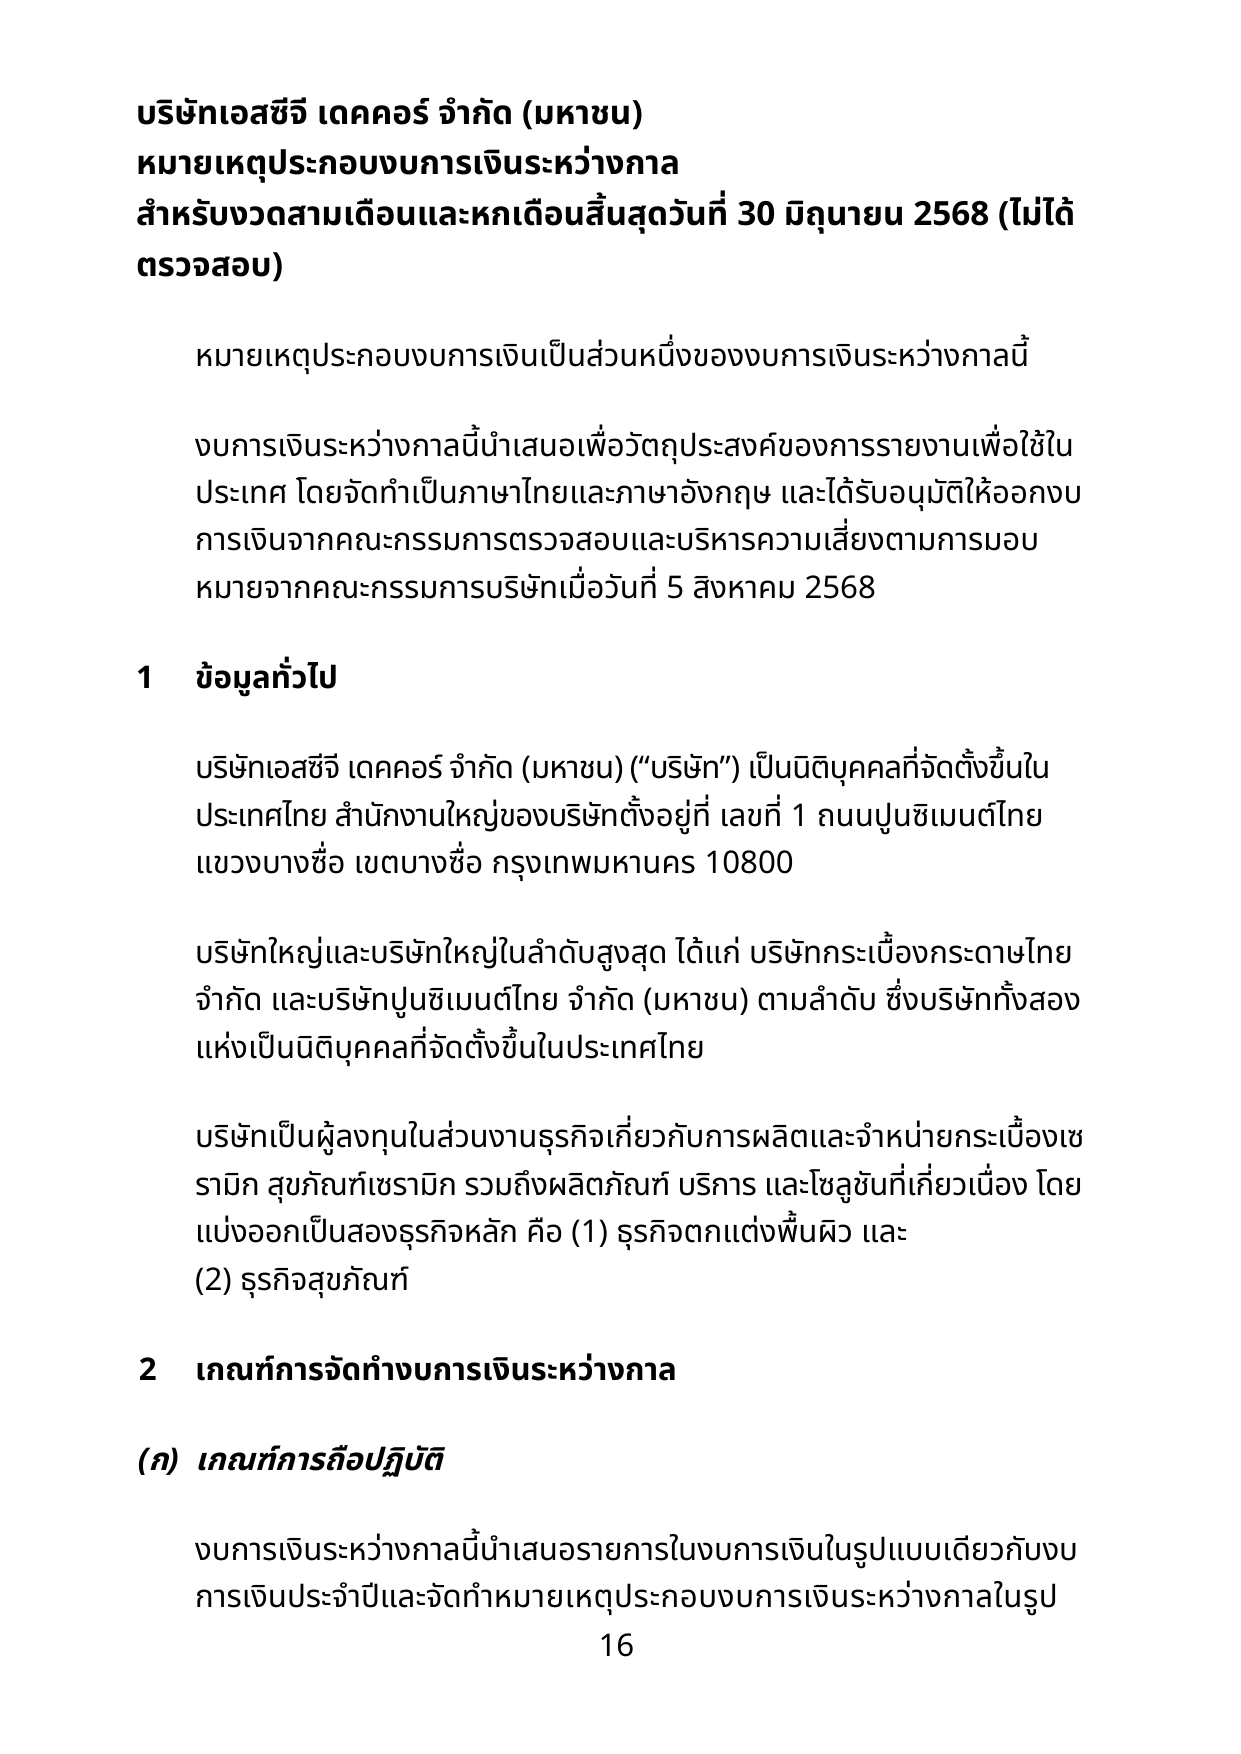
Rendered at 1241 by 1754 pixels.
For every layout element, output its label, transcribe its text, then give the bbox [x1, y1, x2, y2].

text บริษัทเป็นผู้ลงทุนในส่วนงานธุรกิจเกี่ยวกับการผลิตและจำหน่ายกระเบื้องเซรามิก สุขภัณฑ์เซรามิก รวมถึงผลิตภัณฑ์ บริการ และโซลูชันที่เกี่ยวเนื่อง โดยแบ่งออกเป็นสองธุรกิจหลัก คือ (1) ธุรกิจตกแต่งพื้นผิว และ (2) ธุรกิจสุขภัณฑ์ [195, 1115, 1097, 1304]
text บริษัทใหญ่และบริษัทใหญ่ในลำดับสูงสุด ได้แก่ บริษัทกระเบื้องกระดาษไทย จำกัด และบริษัทปูนซิเมนต์ไทย จำกัด (มหาชน) ตามลำดับ ซึ่งบริษัททั้งสองแห่งเป็นนิติบุคคลที่จัดตั้งขึ้นในประเทศไทย [195, 930, 1097, 1072]
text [195, 1527, 1097, 1621]
text งบการเงินระหว่างกาลนี้นำเสนอเพื่อวัตถุประสงค์ของการรายงานเพื่อใช้ในประเทศ โดยจัดทำเป็นภาษาไทยและภาษาอังกฤษ และได้รับอนุมัติให้ออกงบการเงินจากคณะกรรมการตรวจสอบและบริหารความเสี่ยงตามการมอบหมายจากคณะกรรมการบริษัทเมื่อวันที่ 5 สิงหาคม 2568 [195, 423, 1097, 612]
list ข้อมูลทั่วไป [136, 655, 1097, 702]
text หมายเหตุประกอบงบการเงินเป็นส่วนหนึ่งของงบการเงินระหว่างกาลนี้ [195, 333, 1097, 381]
list เกณฑ์การจัดทำงบการเงินระหว่างกาล [139, 1347, 1097, 1394]
text บริษัทเอสซีจี เดคคอร์ จำกัด (มหาชน) (“บริษัท”) เป็นนิติบุคคลที่จัดตั้งขึ้นในประเทศไทย สำนักงานใหญ่ของบริษัทตั้งอยู่ที่ เลขที่ 1 ถนนปูนซิเมนต์ไทย แขวงบางซื่อ เขตบางซื่อ กรุงเทพมหานคร 10800 [195, 745, 1097, 888]
list เกณฑ์การถือปฏิบัติ [138, 1437, 1097, 1484]
